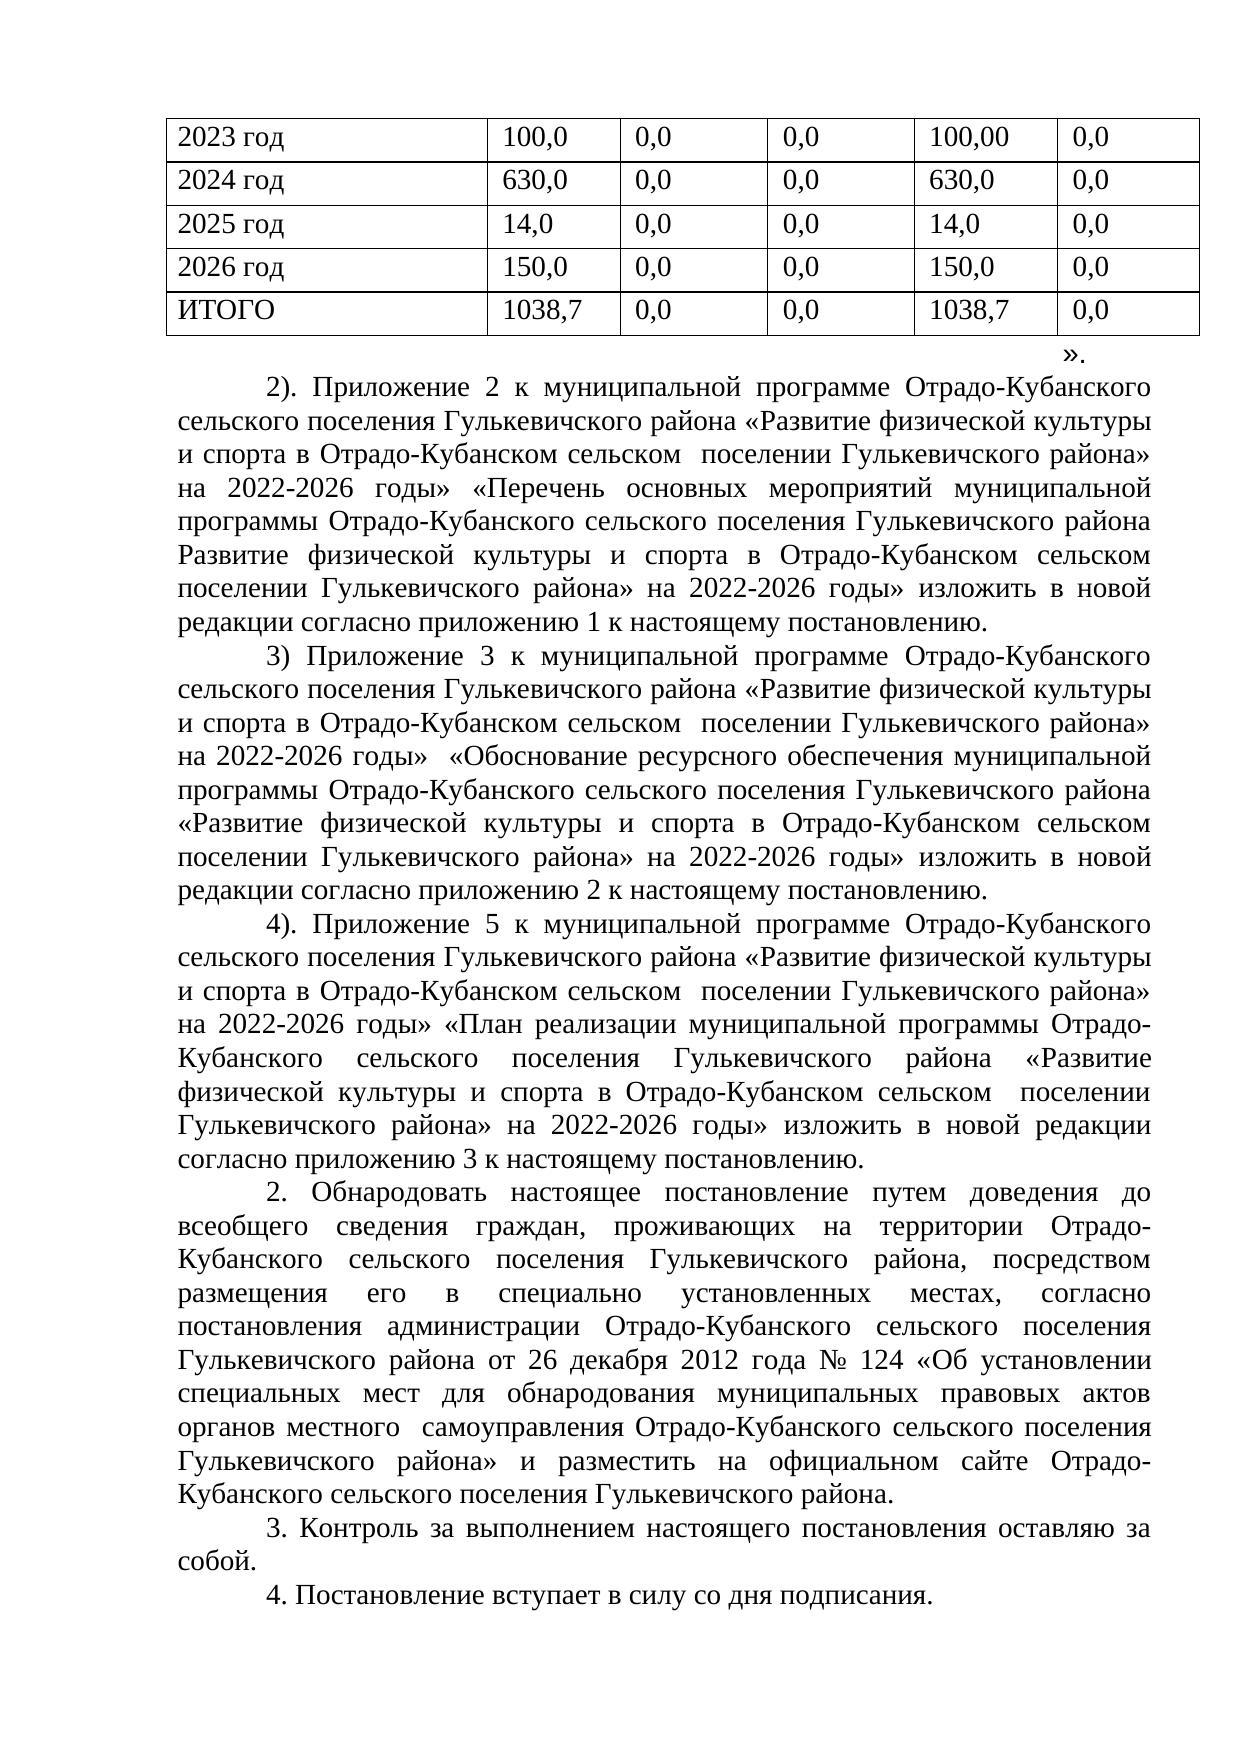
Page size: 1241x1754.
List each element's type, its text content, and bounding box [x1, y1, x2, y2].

table_cell 0,0 [621, 293, 767, 335]
table_cell 0,0 [768, 163, 914, 205]
table_cell 150,0 [915, 249, 1057, 291]
table_cell 14,0 [915, 206, 1057, 248]
table_cell 1038,7 [915, 293, 1057, 335]
text 4. Постановление вступает в силу со дня подписания. [177, 1577, 1152, 1610]
table_cell 0,0 [1058, 293, 1199, 335]
table_cell 0,0 [768, 249, 914, 291]
table_cell 0,0 [621, 119, 767, 161]
table_cell 630,0 [488, 163, 620, 205]
table_cell 0,0 [621, 206, 767, 248]
table_cell 0,0 [768, 206, 914, 248]
table_cell 2025 год [167, 206, 487, 248]
table_cell 100,0 [488, 119, 620, 161]
text 2. Обнародовать настоящее постановление путем доведения до всеобщего сведения граждан, проживающих на территории Отрадо-Кубанского сельского поселения Гулькевичского района, посредством размещения его в специально установленных местах, согласно постановления администрации Отрадо-Кубанского сельского поселения Гулькевичского района от 26 декабря 2012 года № 124 «Об установлении специальных мест для обнародования муниципальных правовых актов органов местного самоуправления Отрадо-Кубанского сельского поселения Гулькевичского района» и разместить на официальном сайте Отрадо-Кубанского сельского поселения Гулькевичского района. [177, 1174, 1152, 1510]
text 4). Приложение 5 к муниципальной программе Отрадо-Кубанского сельского поселения Гулькевичского района «Развитие физической культуры и спорта в Отрадо-Кубанском сельском поселении Гулькевичского района» на 2022-2026 годы» «План реализации муниципальной программы Отрадо-Кубанского сельского поселения Гулькевичского района «Развитие физической культуры и спорта в Отрадо-Кубанском сельском поселении Гулькевичского района» на 2022-2026 годы» изложить в новой редакции согласно приложению 3 к настоящему постановлению. [177, 906, 1152, 1174]
table_cell 14,0 [488, 206, 620, 248]
table_cell 2026 год [167, 249, 487, 291]
text 3. Контроль за выполнением настоящего постановления оставляю за собой. [177, 1510, 1152, 1577]
table_cell 630,0 [915, 163, 1057, 205]
table_cell 0,0 [1058, 206, 1199, 248]
table_cell 0,0 [768, 293, 914, 335]
table_cell 2024 год [167, 163, 487, 205]
table_cell 1038,7 [488, 293, 620, 335]
text 3) Приложение 3 к муниципальной программе Отрадо-Кубанского сельского поселения Гулькевичского района «Развитие физической культуры и спорта в Отрадо-Кубанском сельском поселении Гулькевичского района» на 2022-2026 годы» «Обоснование ресурсного обеспечения муниципальной программы Отрадо-Кубанского сельского поселения Гулькевичского района «Развитие физической культуры и спорта в Отрадо-Кубанском сельском поселении Гулькевичского района» на 2022-2026 годы» изложить в новой редакции согласно приложению 2 к настоящему постановлению. [177, 638, 1152, 906]
table_cell ИТОГО [167, 293, 487, 335]
table_cell 0,0 [1058, 249, 1199, 291]
text 2). Приложение 2 к муниципальной программе Отрадо-Кубанского сельского поселения Гулькевичского района «Развитие физической культуры и спорта в Отрадо-Кубанском сельском поселении Гулькевичского района» на 2022-2026 годы» «Перечень основных мероприятий муниципальной программы Отрадо-Кубанского сельского поселения Гулькевичского района Развитие физической культуры и спорта в Отрадо-Кубанском сельском поселении Гулькевичского района» на 2022-2026 годы» изложить в новой редакции согласно приложению 1 к настоящему постановлению. [177, 369, 1152, 638]
table_cell 0,0 [1058, 163, 1199, 205]
table_cell 2023 год [167, 119, 487, 161]
table_cell 0,0 [621, 249, 767, 291]
table_cell 100,00 [915, 119, 1057, 161]
table_cell 0,0 [621, 163, 767, 205]
table_cell 150,0 [488, 249, 620, 291]
text ». [177, 336, 1152, 369]
table_cell 0,0 [768, 119, 914, 161]
table_cell 0,0 [1058, 119, 1199, 161]
